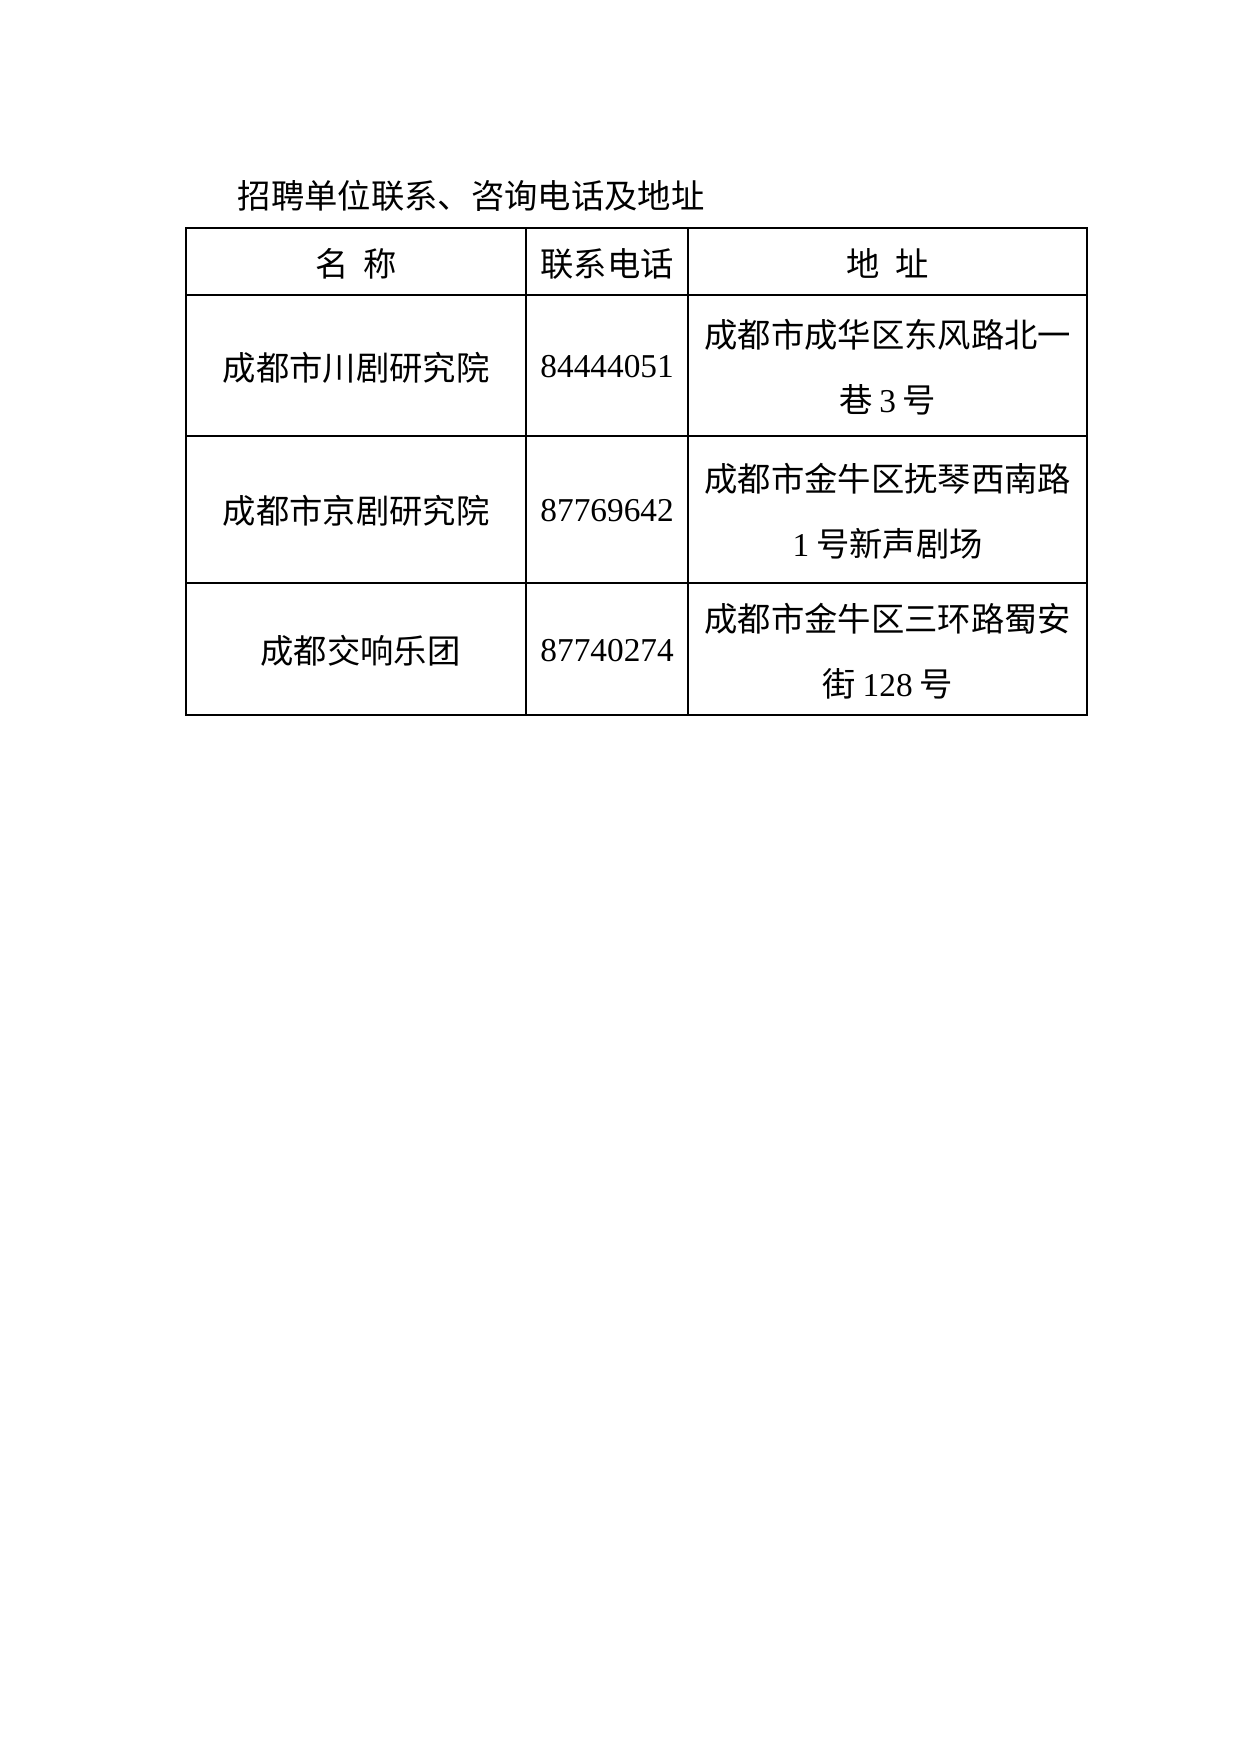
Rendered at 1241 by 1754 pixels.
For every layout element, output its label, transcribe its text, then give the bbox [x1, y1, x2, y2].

table_cell 87740274 [527, 584, 687, 714]
table_header 联系电话 [527, 229, 687, 294]
table_cell 成都交响乐团 [187, 584, 525, 714]
table_cell 84444051 [527, 296, 687, 435]
table_cell 成都市金牛区抚琴西南路1号新声剧场 [689, 437, 1086, 582]
table_cell 成都市川剧研究院 [187, 296, 525, 435]
table_header 地 址 [689, 229, 1086, 294]
table_header 名 称 [187, 229, 525, 294]
table_cell 成都市成华区东风路北一巷3号 [689, 296, 1086, 435]
table_cell 87769642 [527, 437, 687, 582]
table_cell 成都市京剧研究院 [187, 437, 525, 582]
table_cell 成都市金牛区三环路蜀安街128号 [689, 584, 1086, 714]
text 招聘单位联系、咨询电话及地址 [187, 162, 1053, 227]
